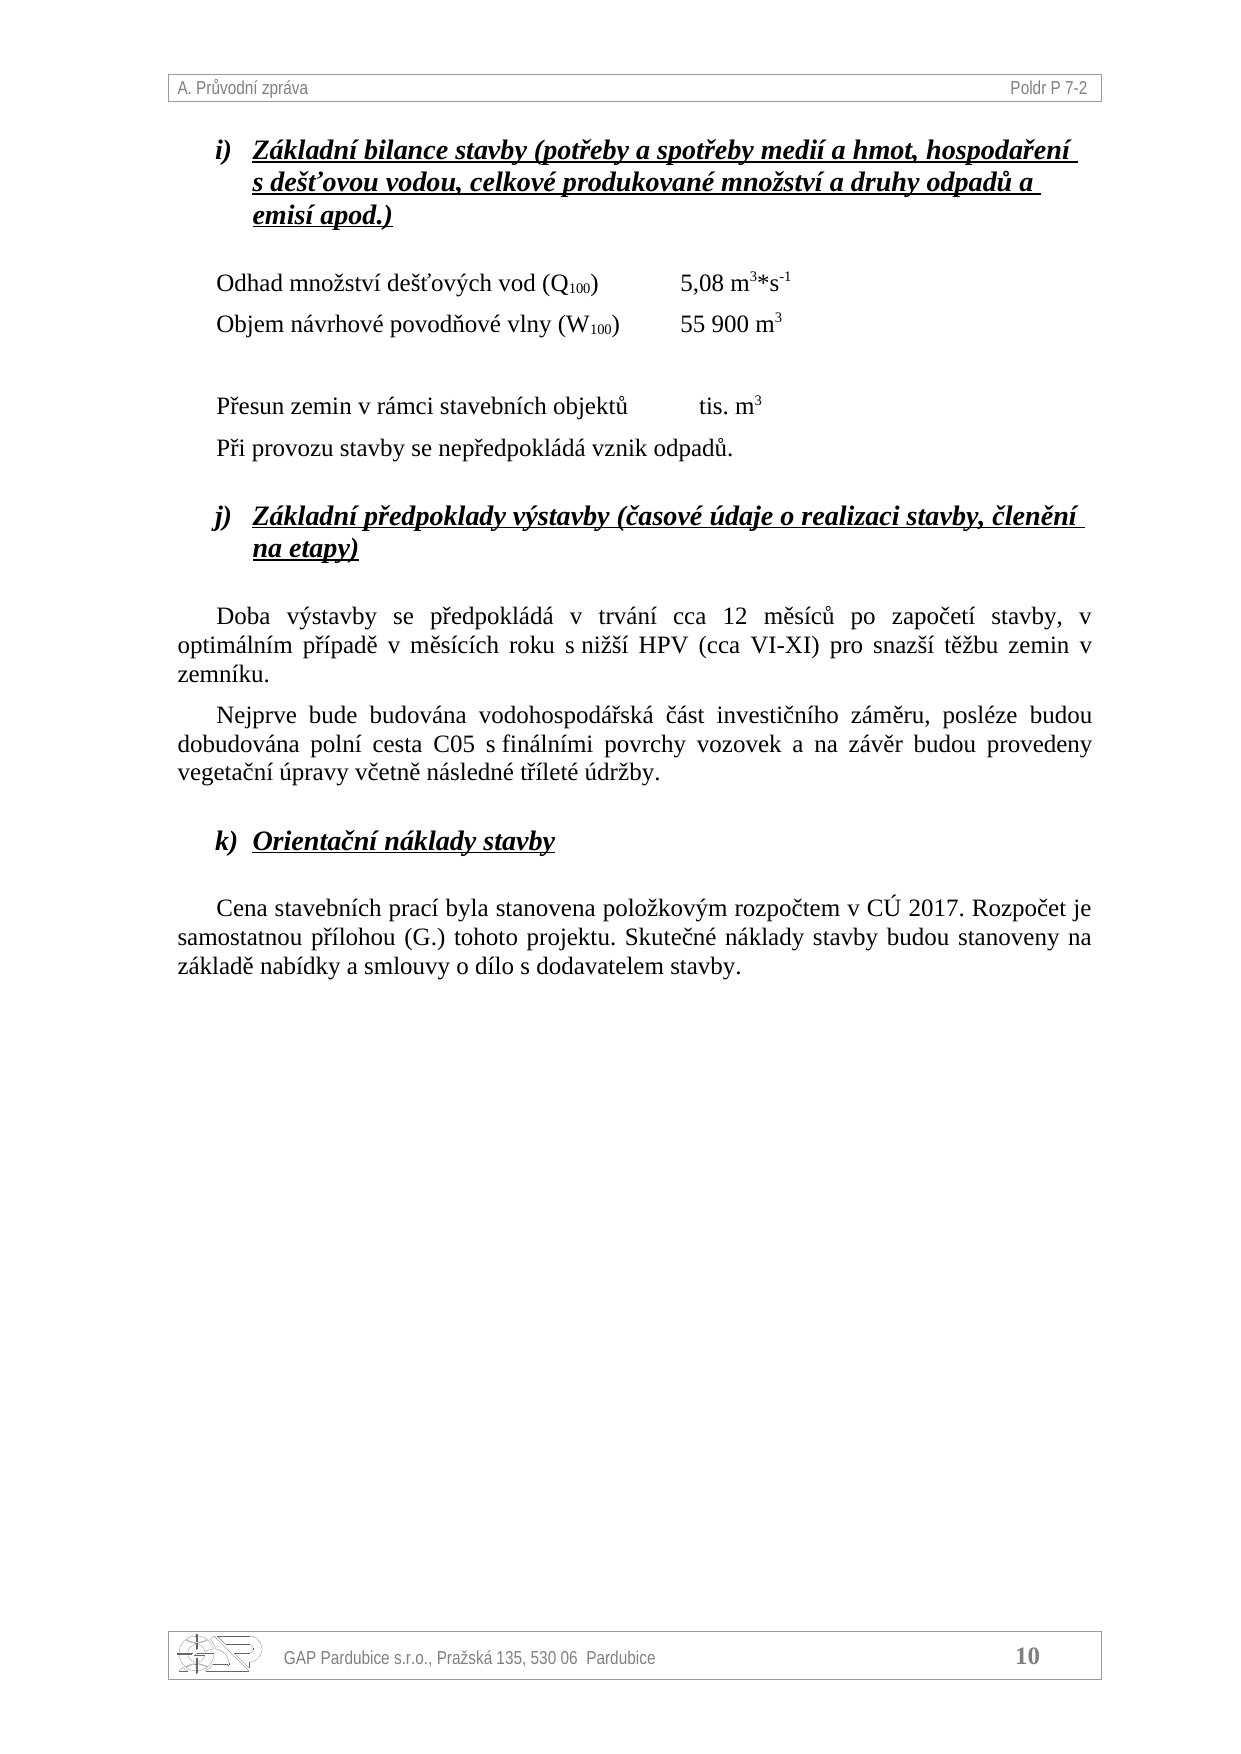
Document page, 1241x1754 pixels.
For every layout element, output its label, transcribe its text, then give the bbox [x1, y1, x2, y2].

list Základní předpoklady výstavby (časové údaje o realizaci stavby, členění na etapy) [215, 499, 1092, 564]
text Doba výstavby se předpokládá v trvání cca 12 měsíců po započetí stavby, v optimálním případě v měsících roku s nižší HPV (cca VI-XI) pro snazší těžbu zemin v zemníku. [177, 601, 1092, 687]
list Základní bilance stavby (potřeby a spotřeby medií a hmot, hospodaření s dešťovou vodou, celkové produkované množství a druhy odpadů a emisí apod.) [215, 133, 1092, 230]
text Přesun zemin v rámci stavebních objektů tis. m3 [177, 391, 1092, 420]
text Objem návrhové povodňové vlny (W100) 55 900 m3 [177, 309, 1092, 338]
text Při provozu stavby se nepředpokládá vznik odpadů. [177, 433, 1092, 461]
list Orientační náklady stavby [215, 824, 1092, 856]
text Cena stavebních prací byla stanovena položkovým rozpočtem v CÚ 2017. Rozpočet je samostatnou přílohou (G.) tohoto projektu. Skutečné náklady stavby budou stanoveny na základě nabídky a smlouvy o dílo s dodavatelem stavby. [177, 893, 1092, 980]
text Nejprve bude budována vodohospodářská část investičního záměru, posléze budou dobudována polní cesta C05 s finálními povrchy vozovek a na závěr budou provedeny vegetační úpravy včetně následné tříleté údržby. [177, 700, 1092, 786]
text Odhad množství dešťových vod (Q100) 5,08 m3*s-1 [177, 268, 1092, 296]
